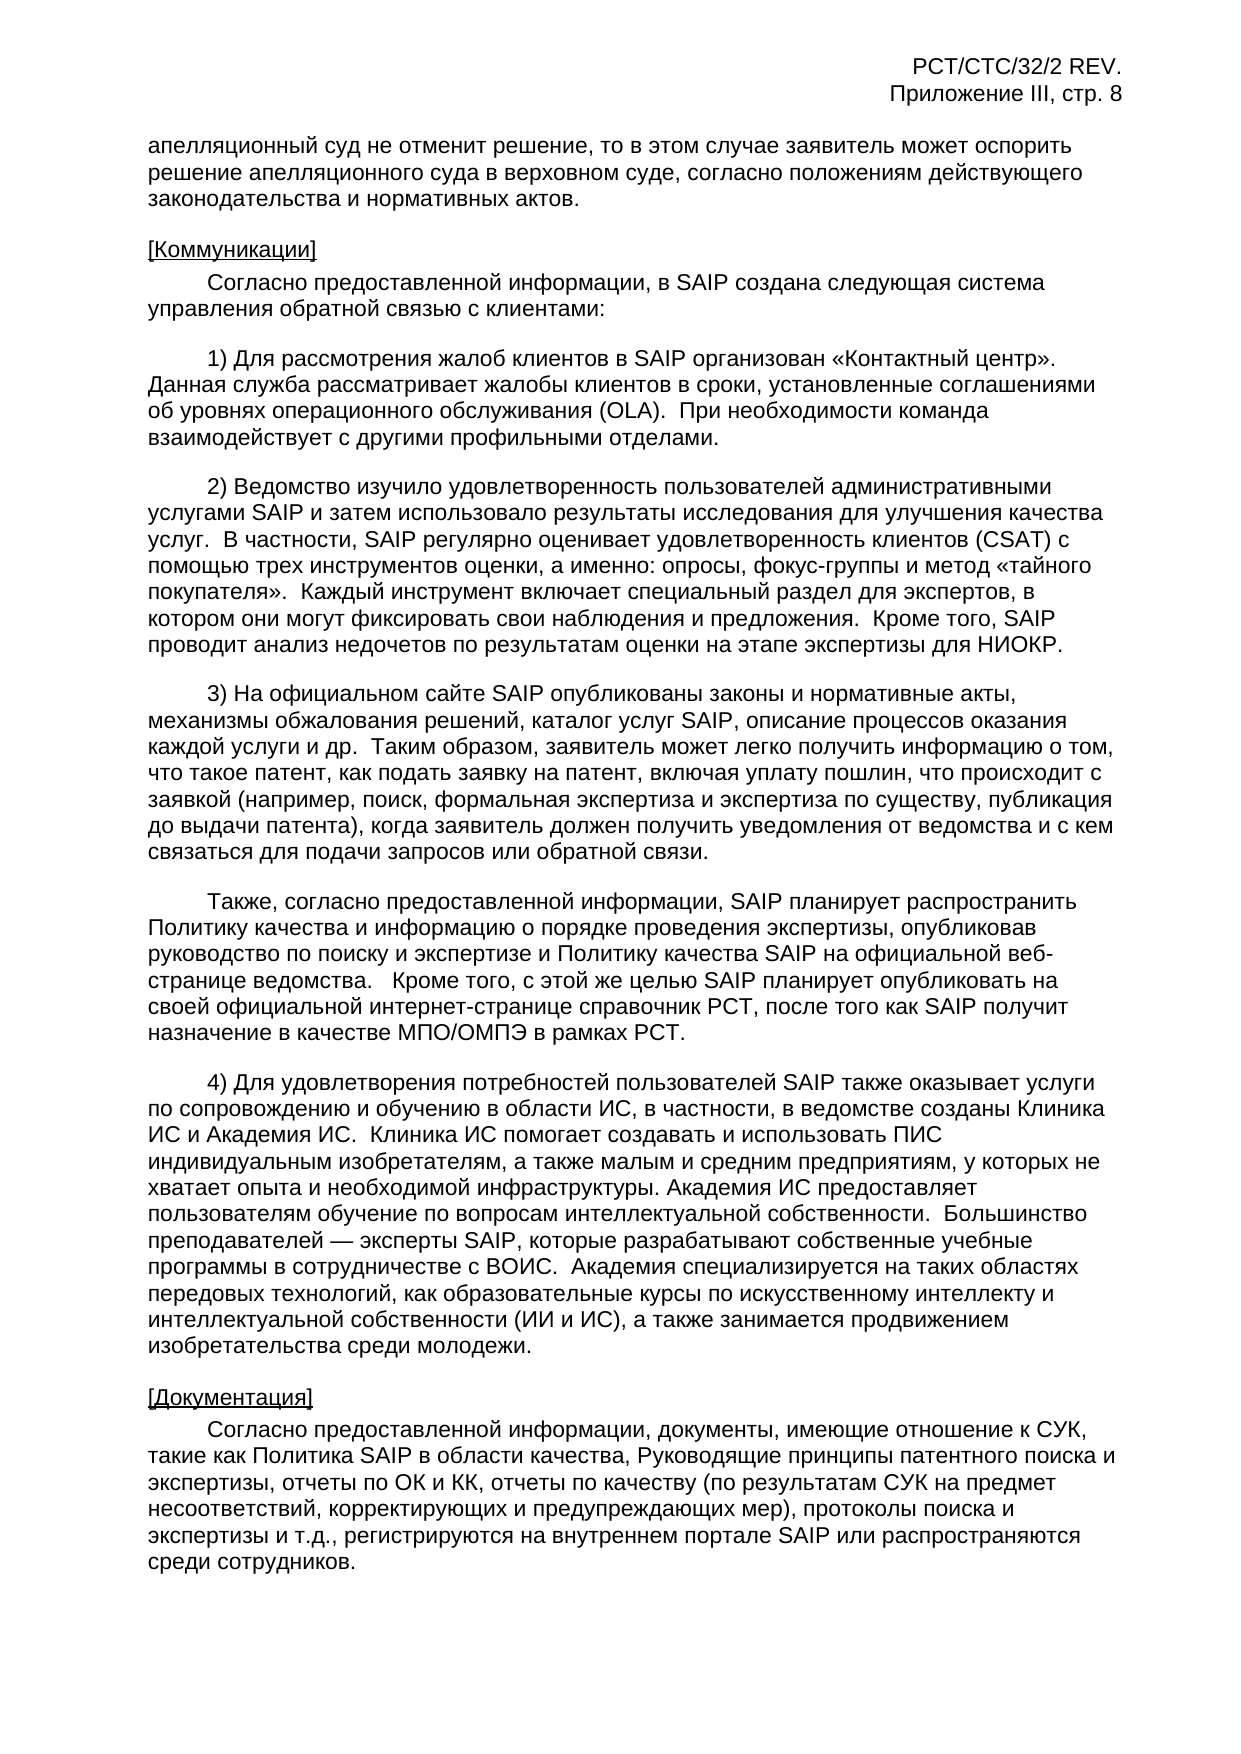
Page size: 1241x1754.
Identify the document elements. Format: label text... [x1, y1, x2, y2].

list 2) Ведомство изучило удовлетворенность пользователей административными услугами SAIP и затем использовало результаты исследования для улучшения качества услуг. В частности, SAIP регулярно оценивает удовлетворенность клиентов (CSAT) с помощью трех инструментов оценки, а именно: опросы, фокус-группы и метод «тайного покупателя». Каждый инструмент включает специальный раздел для экспертов, в котором они могут фиксировать свои наблюдения и предложения. Кроме того, SAIP проводит анализ недочетов по результатам оценки на этапе экспертизы для НИОКР. [148, 473, 1122, 657]
list 4) Для удовлетворения потребностей пользователей SAIP также оказывает услуги по сопровождению и обучению в области ИС, в частности, в ведомстве созданы Клиника ИС и Академия ИС. Клиника ИС помогает создавать и использовать ПИС индивидуальным изобретателям, а также малым и средним предприятиям, у которых не хватает опыта и необходимой инфраструктуры. Академия ИС предоставляет пользователям обучение по вопросам интеллектуальной собственности. Большинство преподавателей — эксперты SAIP, которые разрабатывают собственные учебные программы в сотрудничестве с ВОИС. Академия специализируется на таких областях передовых технологий, как образовательные курсы по искусственному интеллекту и интеллектуальной собственности (ИИ и ИС), а также занимается продвижением изобретательства среди молодежи. [148, 1069, 1122, 1358]
list Согласно предоставленной информации, в SAIP создана следующая система управления обратной связью с клиентами: [148, 269, 1122, 322]
list Согласно предоставленной информации, документы, имеющие отношение к СУК, такие как Политика SAIP в области качества, Руководящие принципы патентного поиска и экспертизы, отчеты по ОК и КК, отчеты по качеству (по результатам СУК на предмет несоответствий, корректирующих и предупреждающих мер), протоколы поиска и экспертизы и т.д., регистрируются на внутреннем портале SAIP или распространяются среди сотрудников. [148, 1416, 1122, 1574]
list 3) На официальном сайте SAIP опубликованы законы и нормативные акты, механизмы обжалования решений, каталог услуг SAIP, описание процессов оказания каждой услуги и др. Таким образом, заявитель может легко получить информацию о том, что такое патент, как подать заявку на патент, включая уплату пошлин, что происходит с заявкой (например, поиск, формальная экспертиза и экспертиза по существу, публикация до выдачи патента), когда заявитель должен получить уведомления от ведомства и с кем связаться для подачи запросов или обратной связи. [148, 680, 1122, 865]
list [148, 132, 1122, 211]
subtitle [Коммуникации] [148, 236, 1122, 263]
list Также, согласно предоставленной информации, SAIP планирует распространить Политику качества и информацию о порядке проведения экспертизы, опубликовав руководство по поиску и экспертизе и Политику качества SAIP на официальной веб-странице ведомства. Кроме того, с этой же целью SAIP планирует опубликовать на своей официальной интернет-странице справочник РСТ, после того как SAIP получит назначение в качестве МПО/ОМПЭ в рамках РСТ. [148, 888, 1122, 1046]
list 1) Для рассмотрения жалоб клиентов в SAIP организован «Контактный центр». Данная служба рассматривает жалобы клиентов в сроки, установленные соглашениями об уровнях операционного обслуживания (OLA). При необходимости команда взаимодействует с другими профильными отделами. [148, 344, 1122, 450]
subtitle [Документация] [148, 1383, 1122, 1410]
